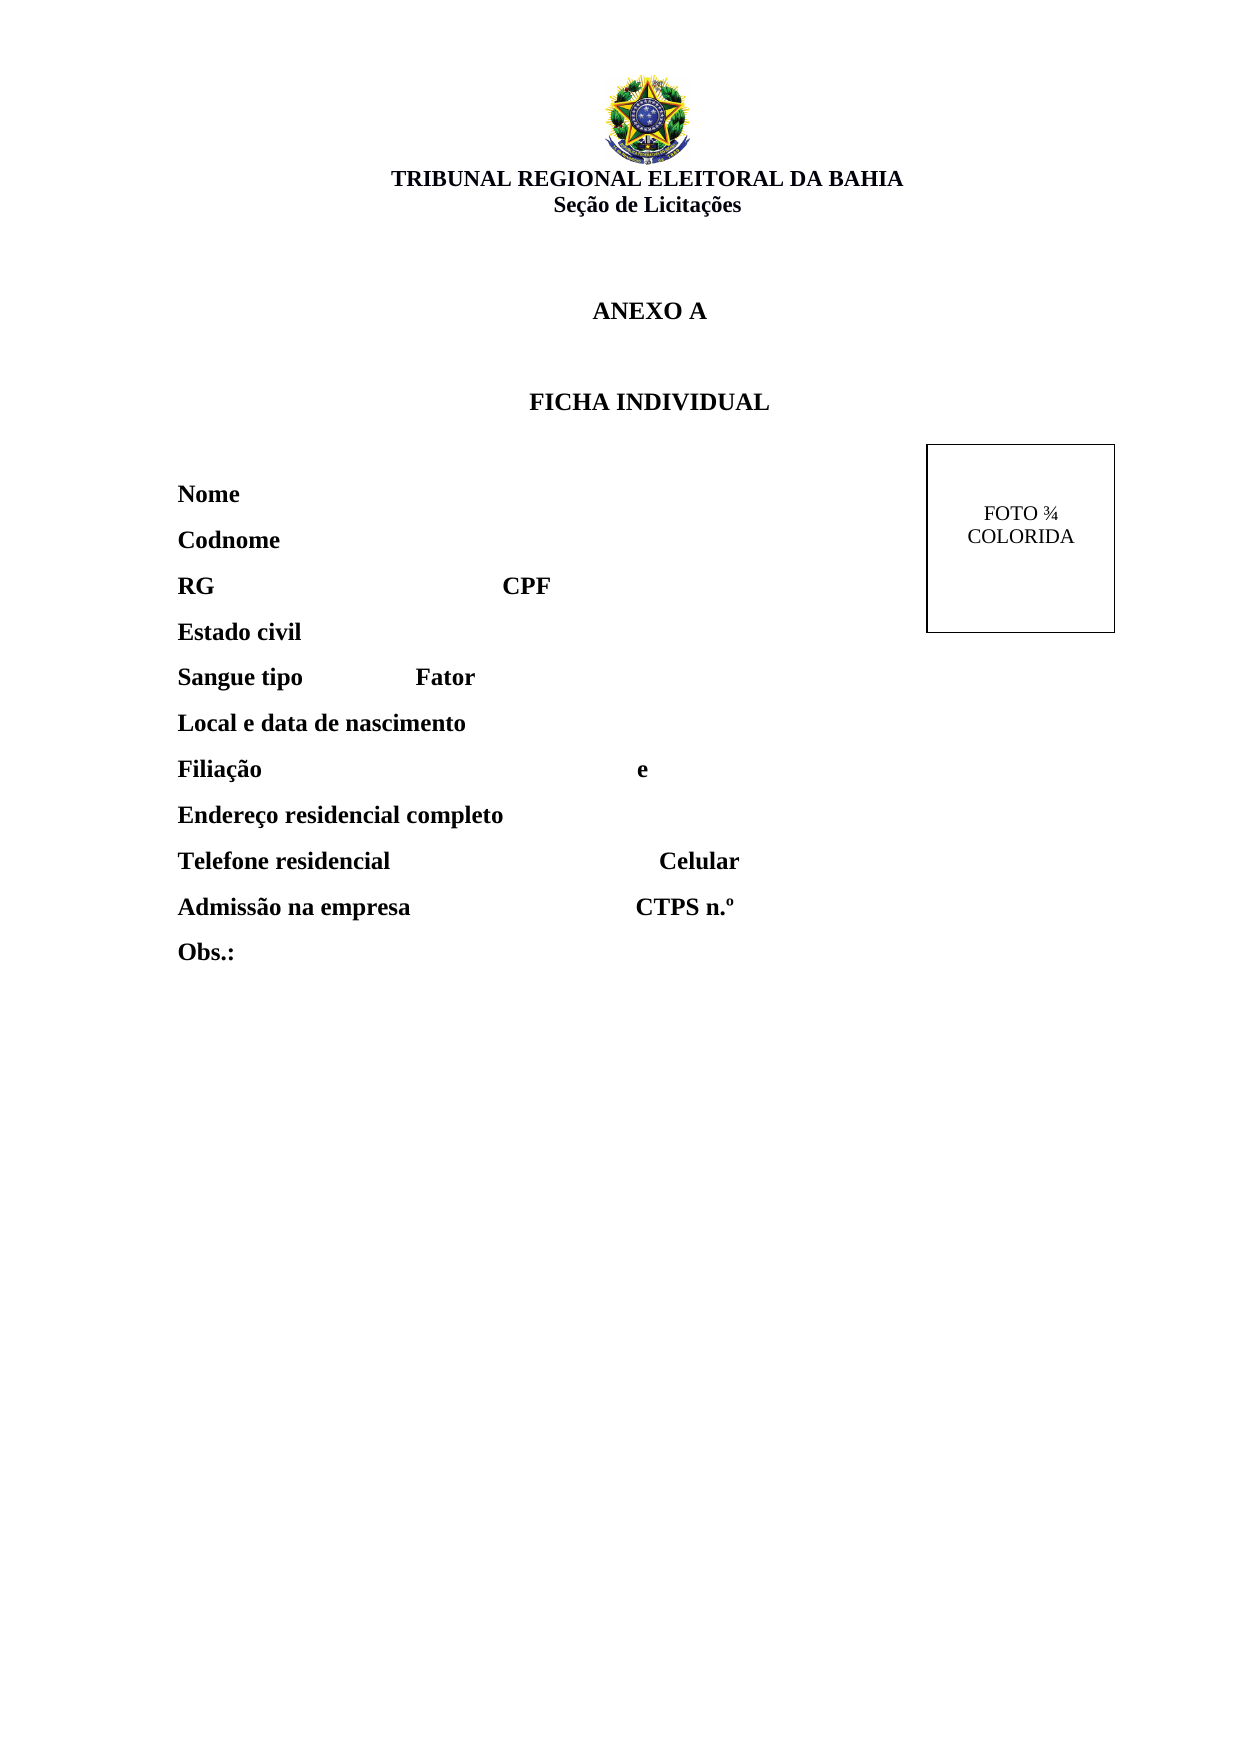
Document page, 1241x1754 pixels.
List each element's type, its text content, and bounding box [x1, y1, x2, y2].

text Admissão na empresa CTPS n.º [177, 888, 1122, 922]
text RG CPF [177, 567, 926, 601]
text Filiação e [177, 751, 1122, 784]
text Obs.: [177, 934, 1122, 967]
text Sangue tipo Fator [177, 659, 1122, 692]
text Endereço residencial completo [177, 797, 1122, 830]
text FICHA INDIVIDUAL [177, 384, 1122, 417]
text Local e data de nascimento [177, 705, 1122, 738]
text Codnome [177, 522, 926, 555]
text Telefone residencial Celular [177, 842, 1122, 876]
text Nome [177, 476, 926, 509]
text ANEXO A [177, 292, 1122, 326]
text Estado civil [177, 613, 1122, 647]
